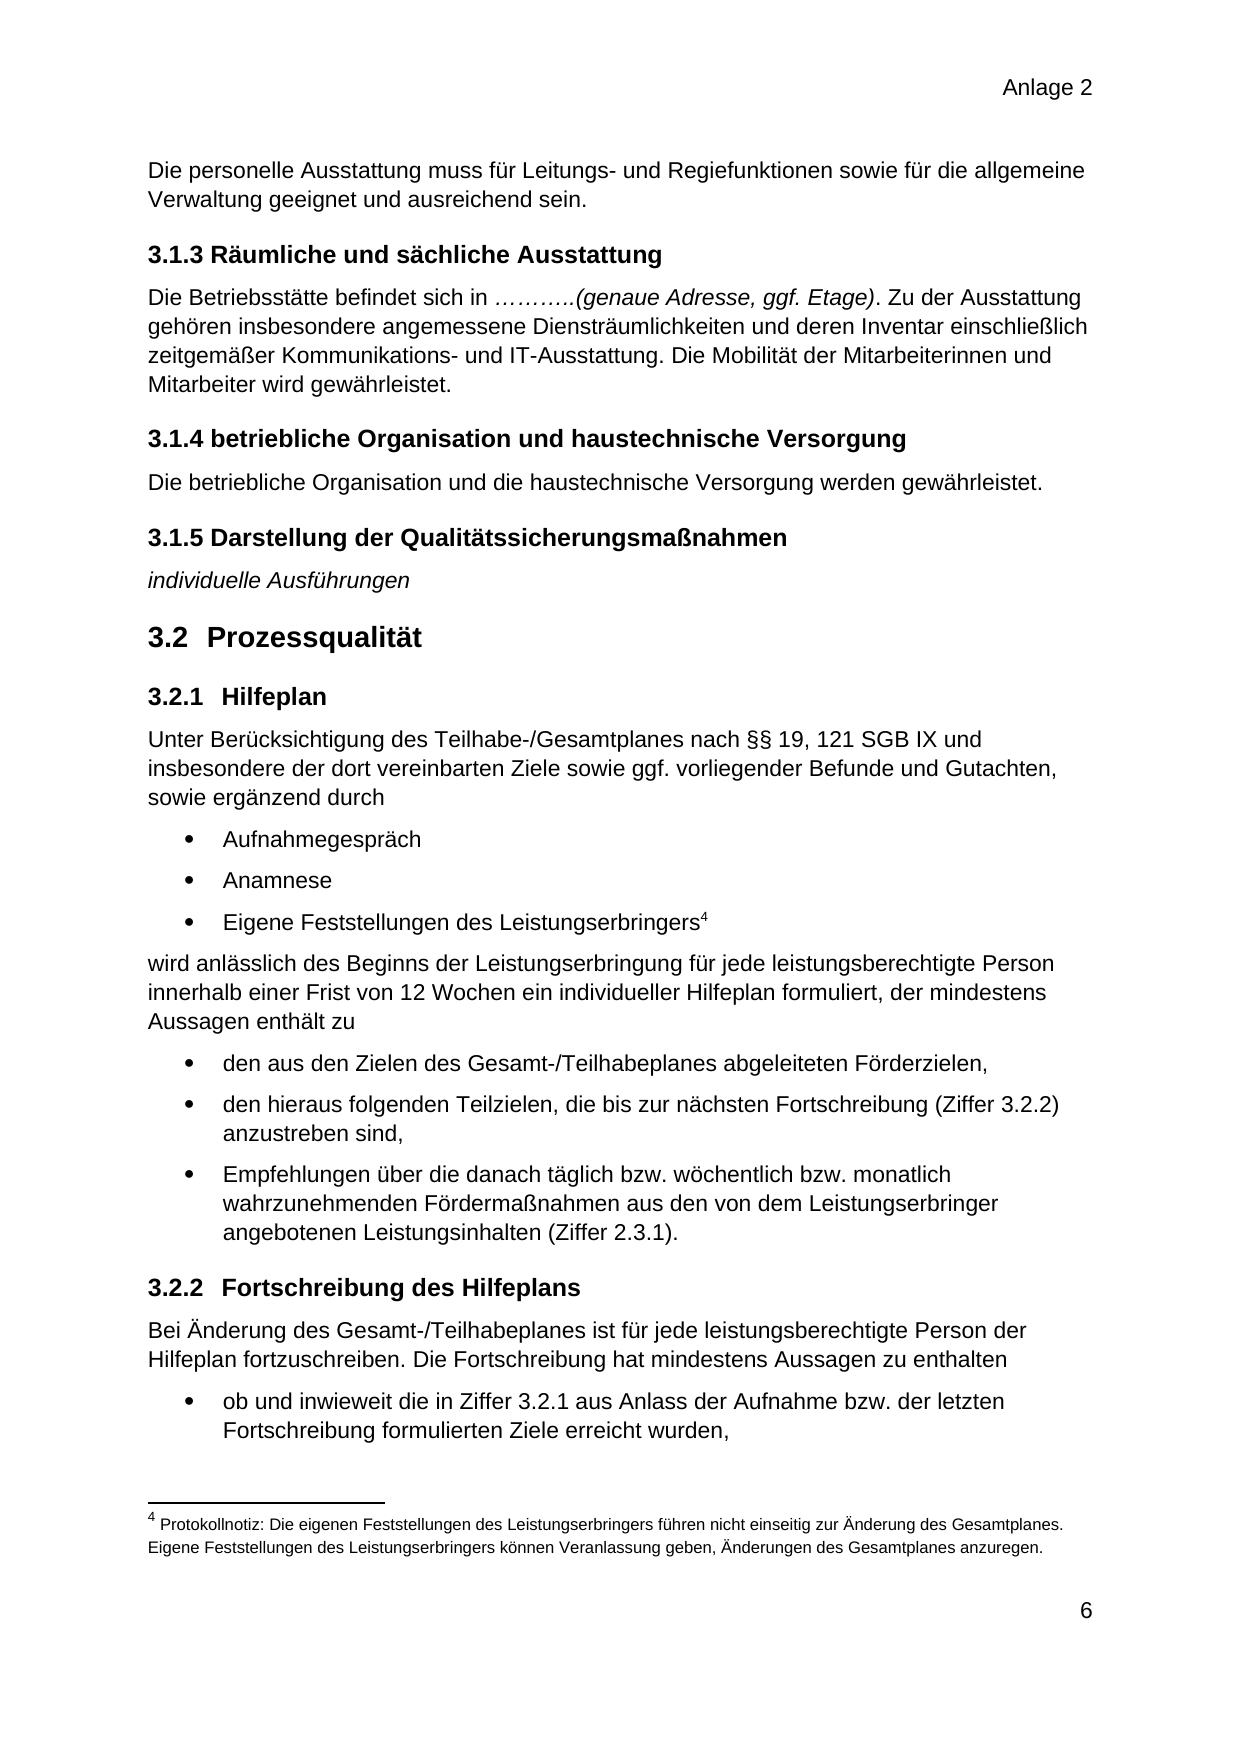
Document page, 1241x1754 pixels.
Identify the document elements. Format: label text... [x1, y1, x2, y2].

text Unter Berücksichtigung des Teilhabe-/Gesamtplanes nach §§ 19, 121 SGB IX und insbesondere der dort vereinbarten Ziele sowie ggf. vorliegender Befunde und Gutachten, sowie ergänzend durch [148, 726, 1093, 811]
subtitle 3.1.3 Räumliche und sächliche Ausstattung [148, 239, 1093, 268]
list Empfehlungen über die danach täglich bzw. wöchentlich bzw. monatlich wahrzunehmenden Fördermaßnahmen aus den von dem Leistungserbringer angebotenen Leistungsinhalten (Ziffer 2.3.1). [185, 1161, 1093, 1246]
subtitle 3.2.1 Hilfeplan [148, 682, 1093, 711]
subtitle 3.2.2 Fortschreibung des Hilfeplans [148, 1273, 1093, 1302]
subtitle 3.2 Prozessqualität [148, 621, 1093, 654]
subtitle 3.1.5 Darstellung der Qualitätssicherungsmaßnahmen [148, 522, 1093, 551]
text individuelle Ausführungen [148, 567, 1093, 593]
list Eigene Feststellungen des Leistungserbringers [185, 909, 1093, 935]
list den hieraus folgenden Teilzielen, die bis zur nächsten Fortschreibung (Ziffer 3.2.2) anzustreben sind, [185, 1091, 1093, 1146]
list den aus den Zielen des Gesamt-/Teilhabeplanes abgeleiteten Förderzielen, [185, 1049, 1093, 1076]
text Die betriebliche Organisation und die haustechnische Versorgung werden gewährleistet. [148, 468, 1093, 495]
subtitle 3.1.4 betriebliche Organisation und haustechnische Versorgung [148, 424, 1093, 453]
text wird anlässlich des Beginns der Leistungserbringung für jede leistungsberechtigte Person innerhalb einer Frist von 12 Wochen ein individueller Hilfeplan formuliert, der mindestens Aussagen enthält zu [148, 950, 1093, 1034]
text Bei Änderung des Gesamt-/Teilhabeplanes ist für jede leistungsberechtigte Person der Hilfeplan fortzuschreiben. Die Fortschreibung hat mindestens Aussagen zu enthalten [148, 1317, 1093, 1373]
text Die personelle Ausstattung muss für Leitungs- und Regiefunktionen sowie für die allgemeine Verwaltung geeignet und ausreichend sein. [148, 157, 1093, 212]
list ob und inwieweit die in Ziffer 3.2.1 aus Anlass der Aufnahme bzw. der letzten Fortschreibung formulierten Ziele erreicht wurden, [185, 1388, 1093, 1443]
list Aufnahmegespräch [185, 826, 1093, 852]
list Anamnese [185, 867, 1093, 894]
text Die Betriebsstätte befindet sich in ………..(genaue Adresse, ggf. Etage). Zu der Ausstattung gehören insbesondere angemessene Diensträumlichkeiten und deren Inventar einschließlich zeitgemäßer Kommunikations- und IT-Ausstattung. Die Mobilität der Mitarbeiterinnen und Mitarbeiter wird gewährleistet. [148, 284, 1093, 397]
